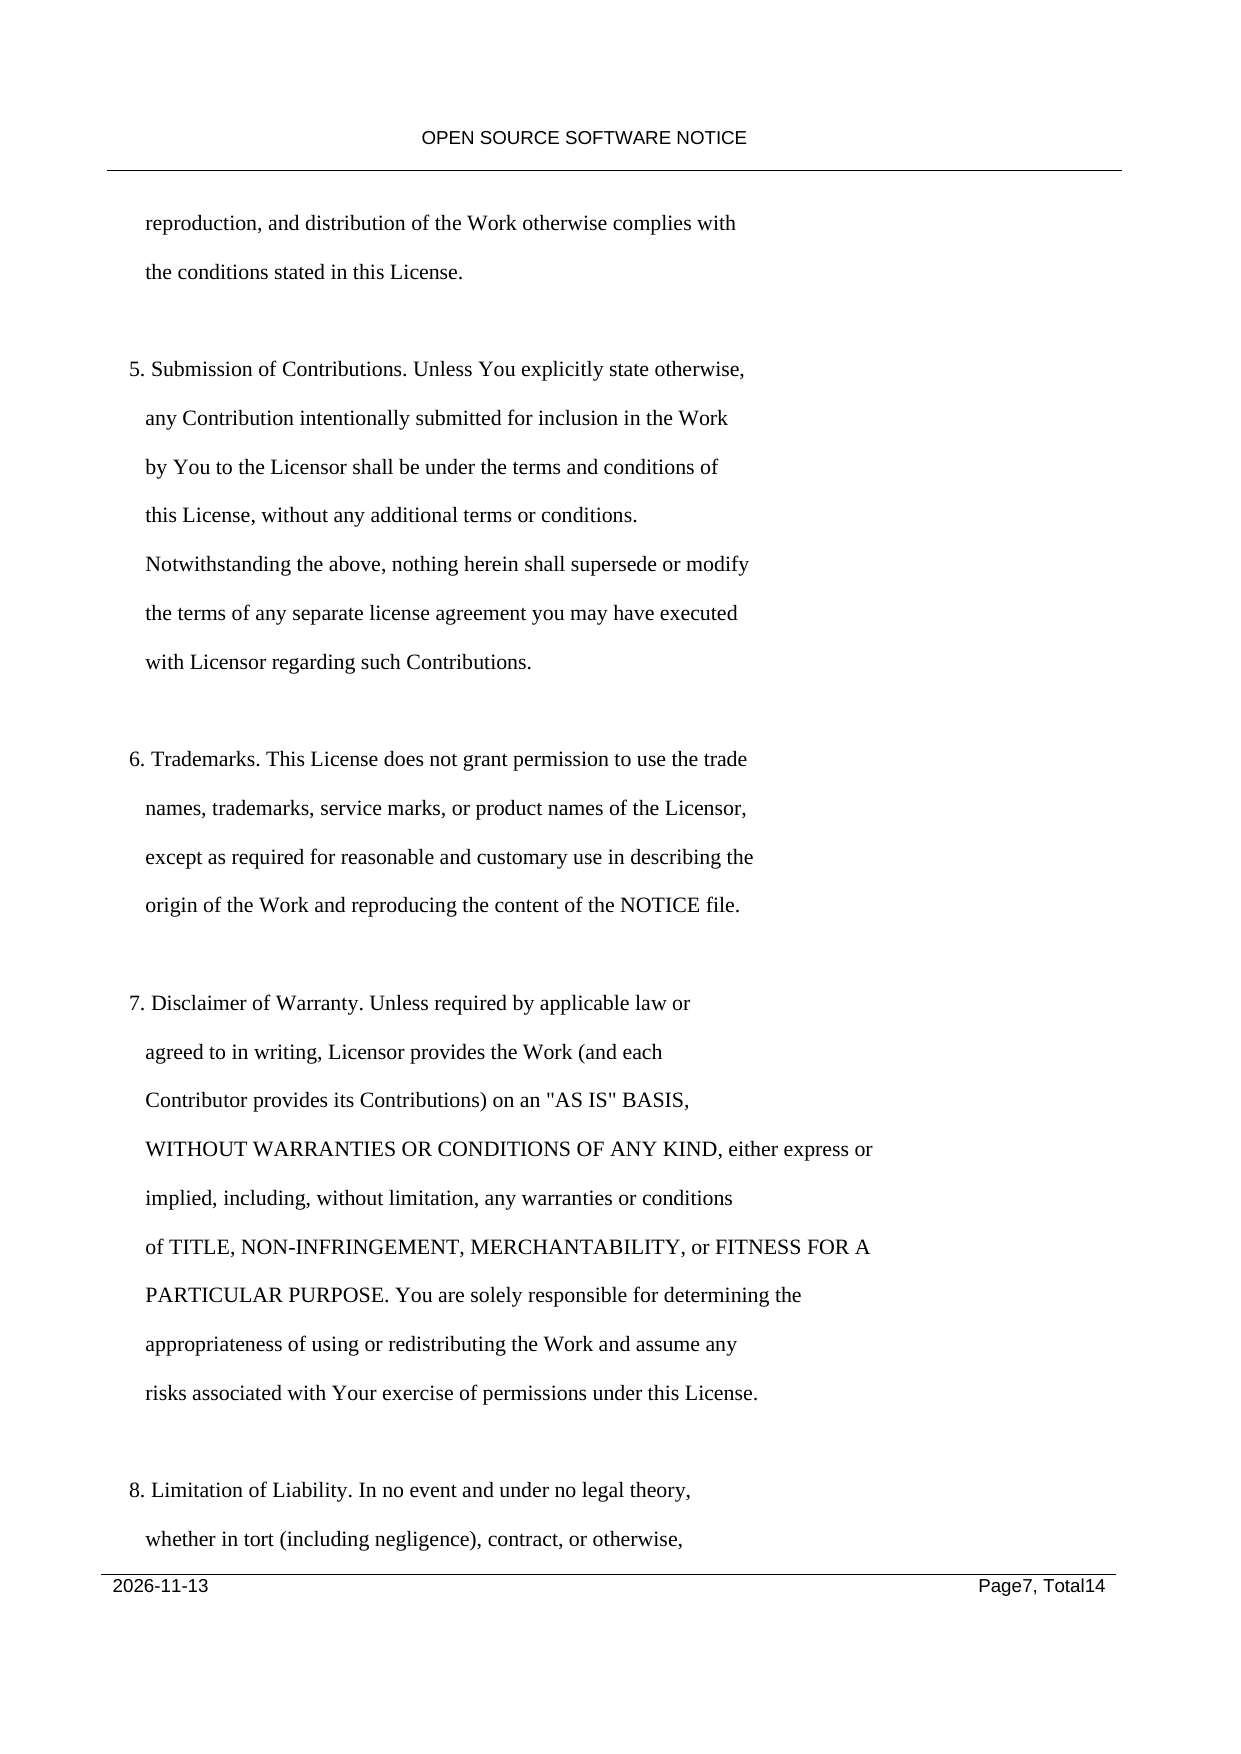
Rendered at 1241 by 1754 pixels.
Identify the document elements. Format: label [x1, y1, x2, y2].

text [112, 206, 1128, 1555]
